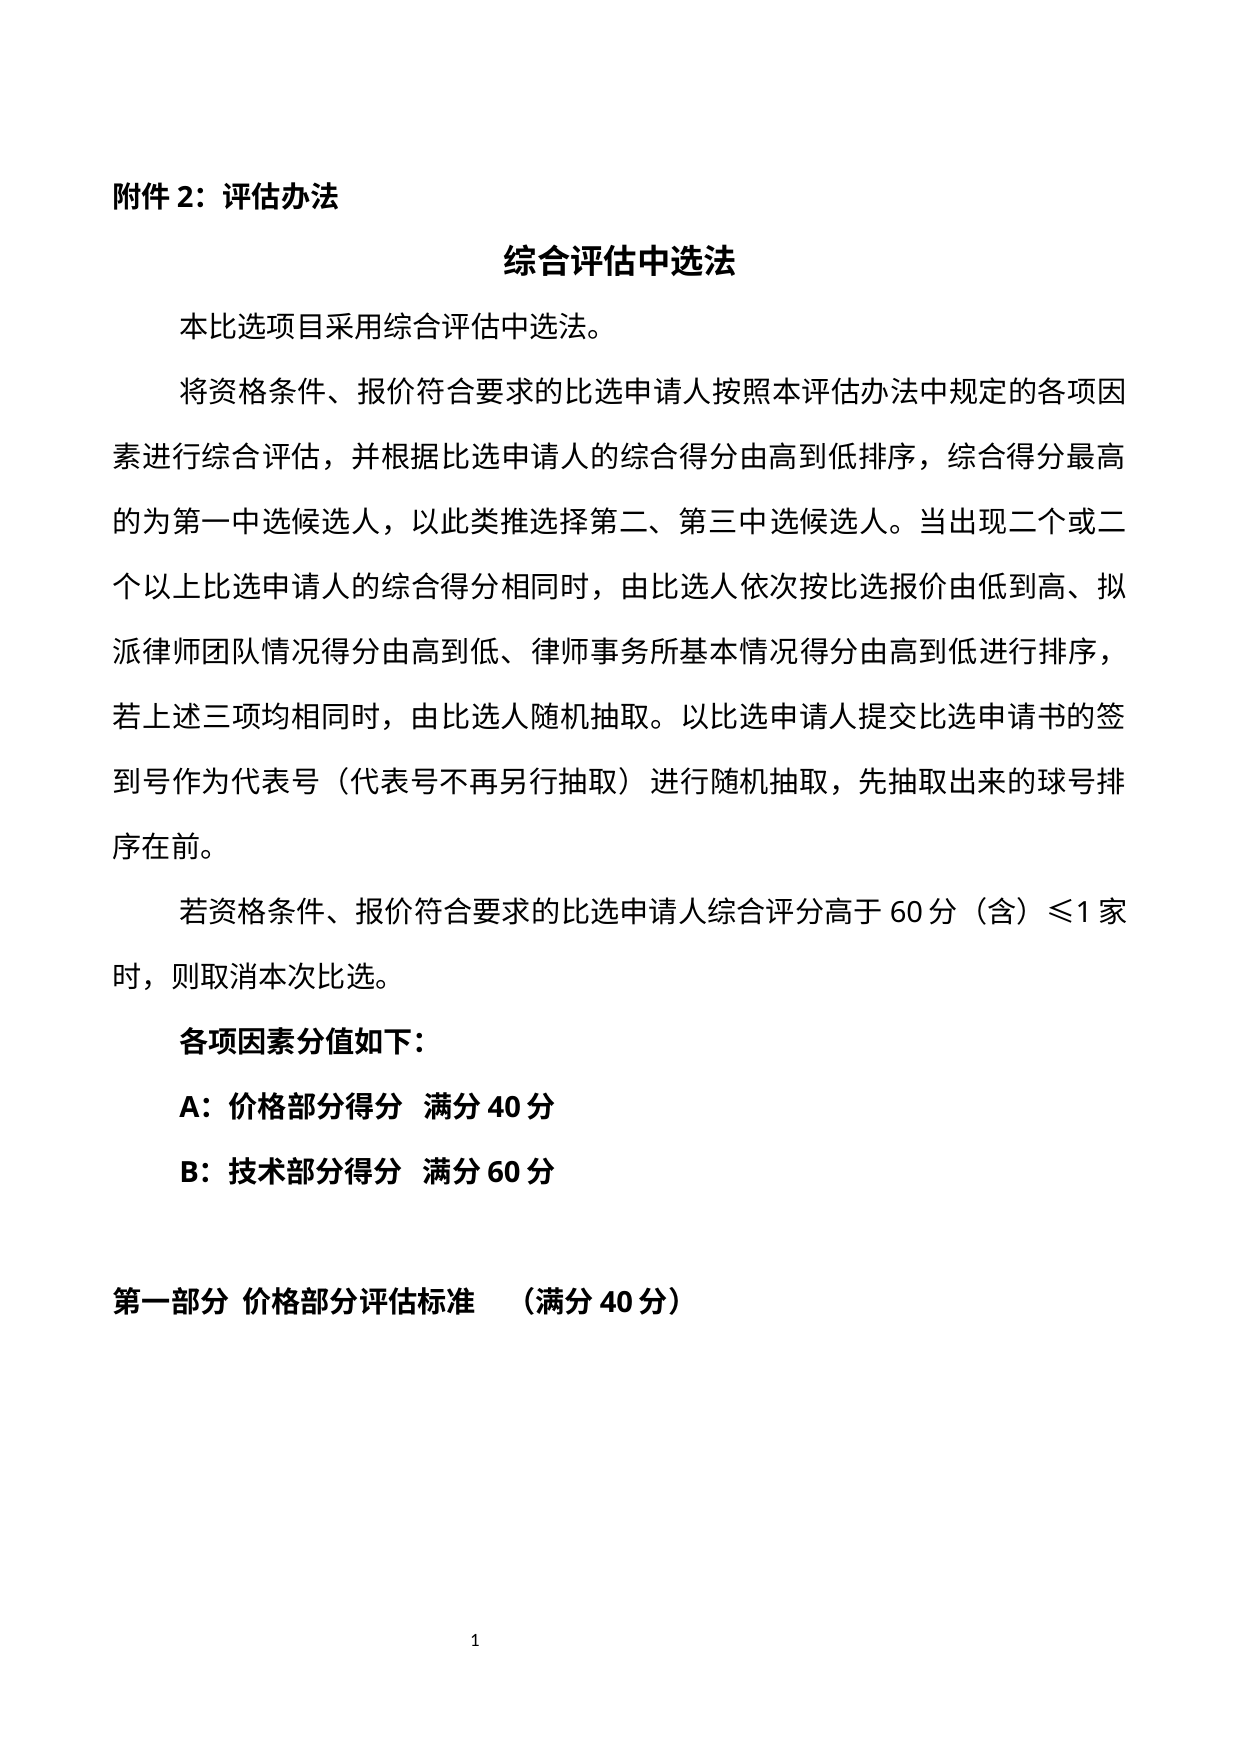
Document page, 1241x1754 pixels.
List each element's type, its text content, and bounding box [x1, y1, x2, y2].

text 附件2：评估办法 [112, 162, 1128, 227]
title 第一部分 价格部分评估标准 （满分40分） [112, 1267, 1128, 1332]
text 本比选项目采用综合评估中选法。 [112, 292, 1128, 357]
text B：技术部分得分 满分60分 [112, 1137, 1128, 1202]
text 若资格条件、报价符合要求的比选申请人综合评分高于60分（含）≤1家时，则取消本次比选。 [112, 877, 1128, 1007]
text 各项因素分值如下： [112, 1007, 1128, 1072]
text A：价格部分得分 满分40分 [112, 1072, 1128, 1137]
text 将资格条件、报价符合要求的比选申请人按照本评估办法中规定的各项因素进行综合评估，并根据比选申请人的综合得分由高到低排序，综合得分最高的为第一中选候选人，以此类推选择第二、第三中选候选人。当出现二个或二个以上比选申请人的综合得分相同时，由比选人依次按比选报价由低到高、拟派律师团队情况得分由高到低、律师事务所基本情况得分由高到低进行排序，若上述三项均相同时，由比选人随机抽取。以比选申请人提交比选申请书的签到号作为代表号（代表号不再另行抽取）进行随机抽取，先抽取出来的球号排序在前。 [112, 357, 1128, 877]
text 综合评估中选法 [112, 227, 1128, 292]
